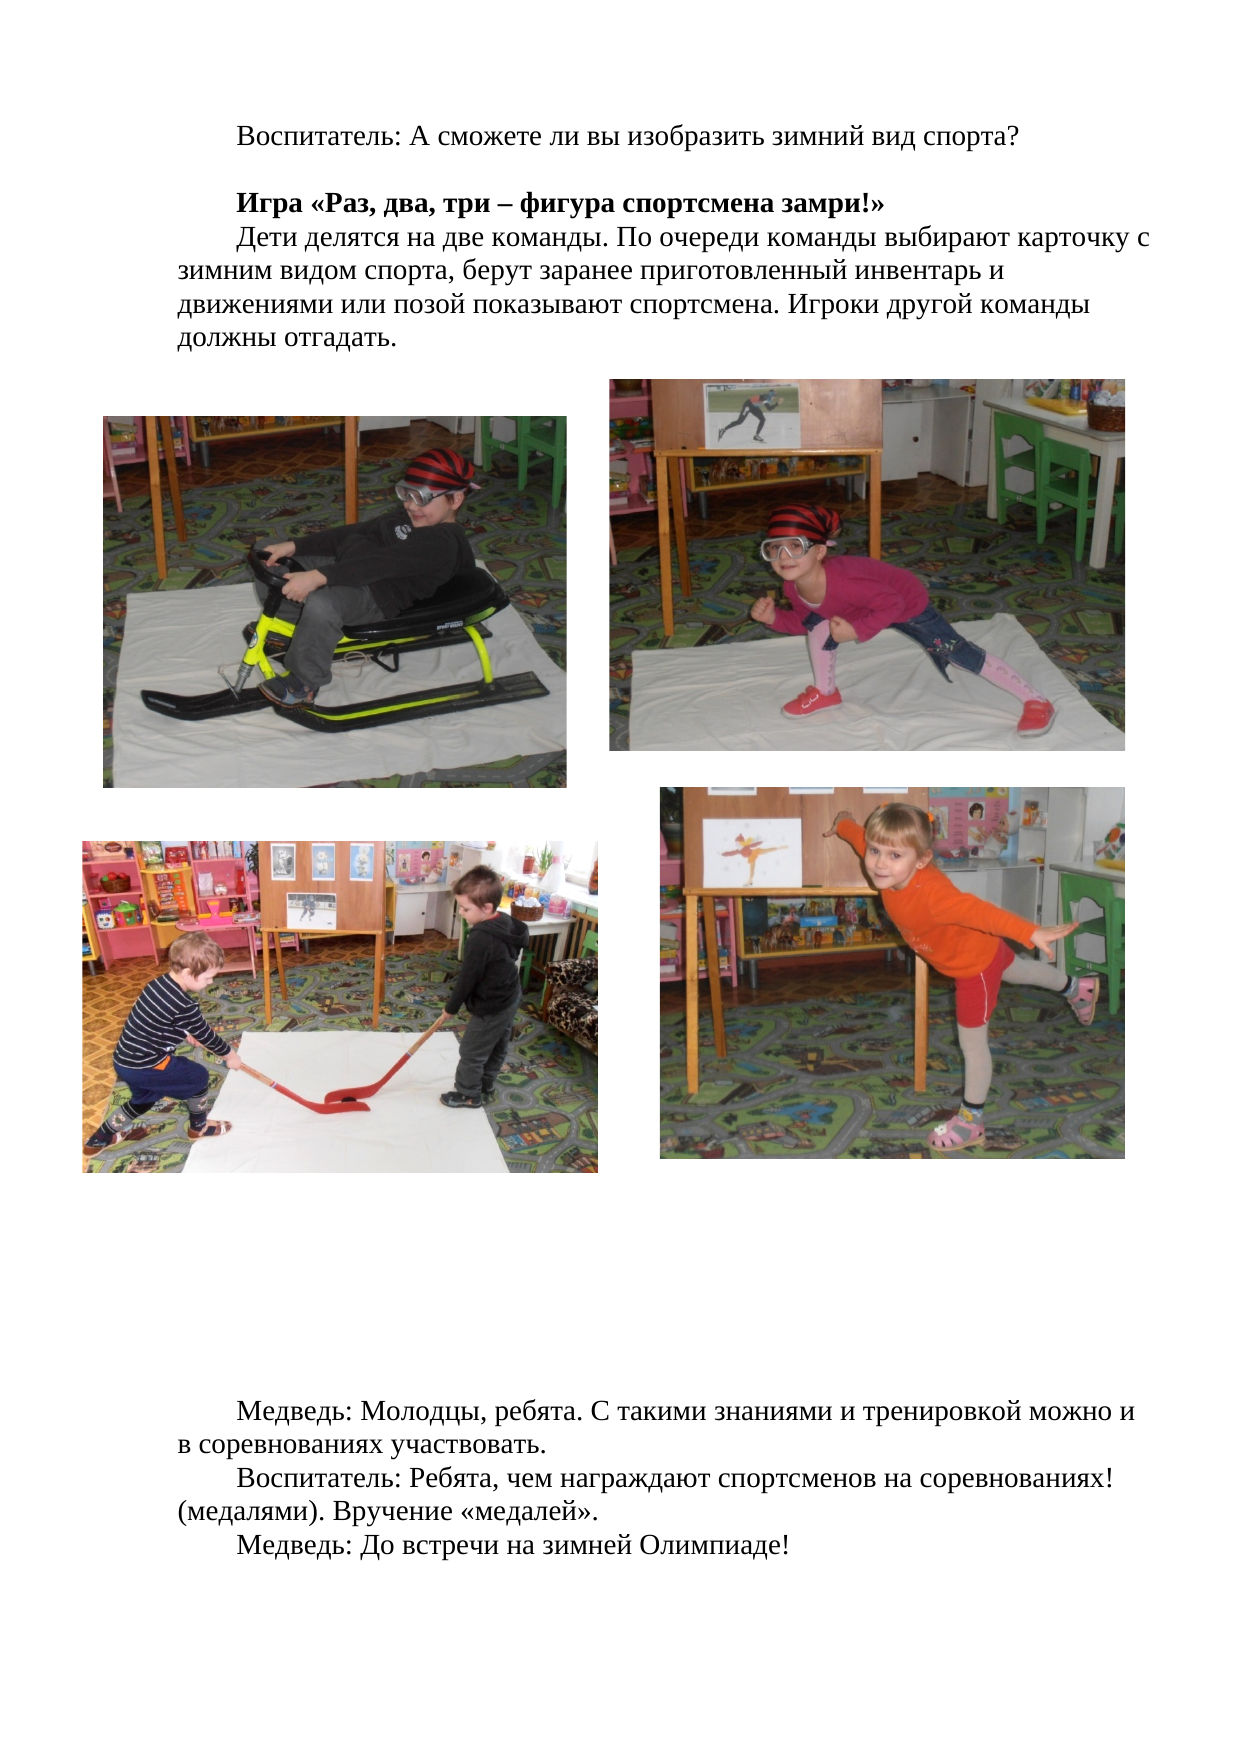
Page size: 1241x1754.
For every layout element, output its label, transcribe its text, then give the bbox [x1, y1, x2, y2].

text Медведь: До встречи на зимней Олимпиаде! [177, 1527, 1152, 1560]
text Дети делятся на две команды. По очереди команды выбирают карточку с зимним видом спорта, берут заранее приготовленный инвентарь и движениями или позой показывают спортсмена. Игроки другой команды должны отгадать. [177, 219, 1152, 353]
text Медведь: Молодцы, ребята. С такими знаниями и тренировкой можно и в соревнованиях участвовать. [177, 1393, 1152, 1460]
picture [103, 416, 567, 788]
picture [82, 841, 598, 1173]
picture [609, 379, 1125, 751]
text Воспитатель: А сможете ли вы изобразить зимний вид спорта? [177, 118, 1152, 152]
text Воспитатель: Ребята, чем награждают спортсменов на соревнованиях! (медалями). Вручение «медалей». [177, 1460, 1152, 1527]
text Игра «Раз, два, три – фигура спортсмена замри!» [177, 185, 1152, 219]
